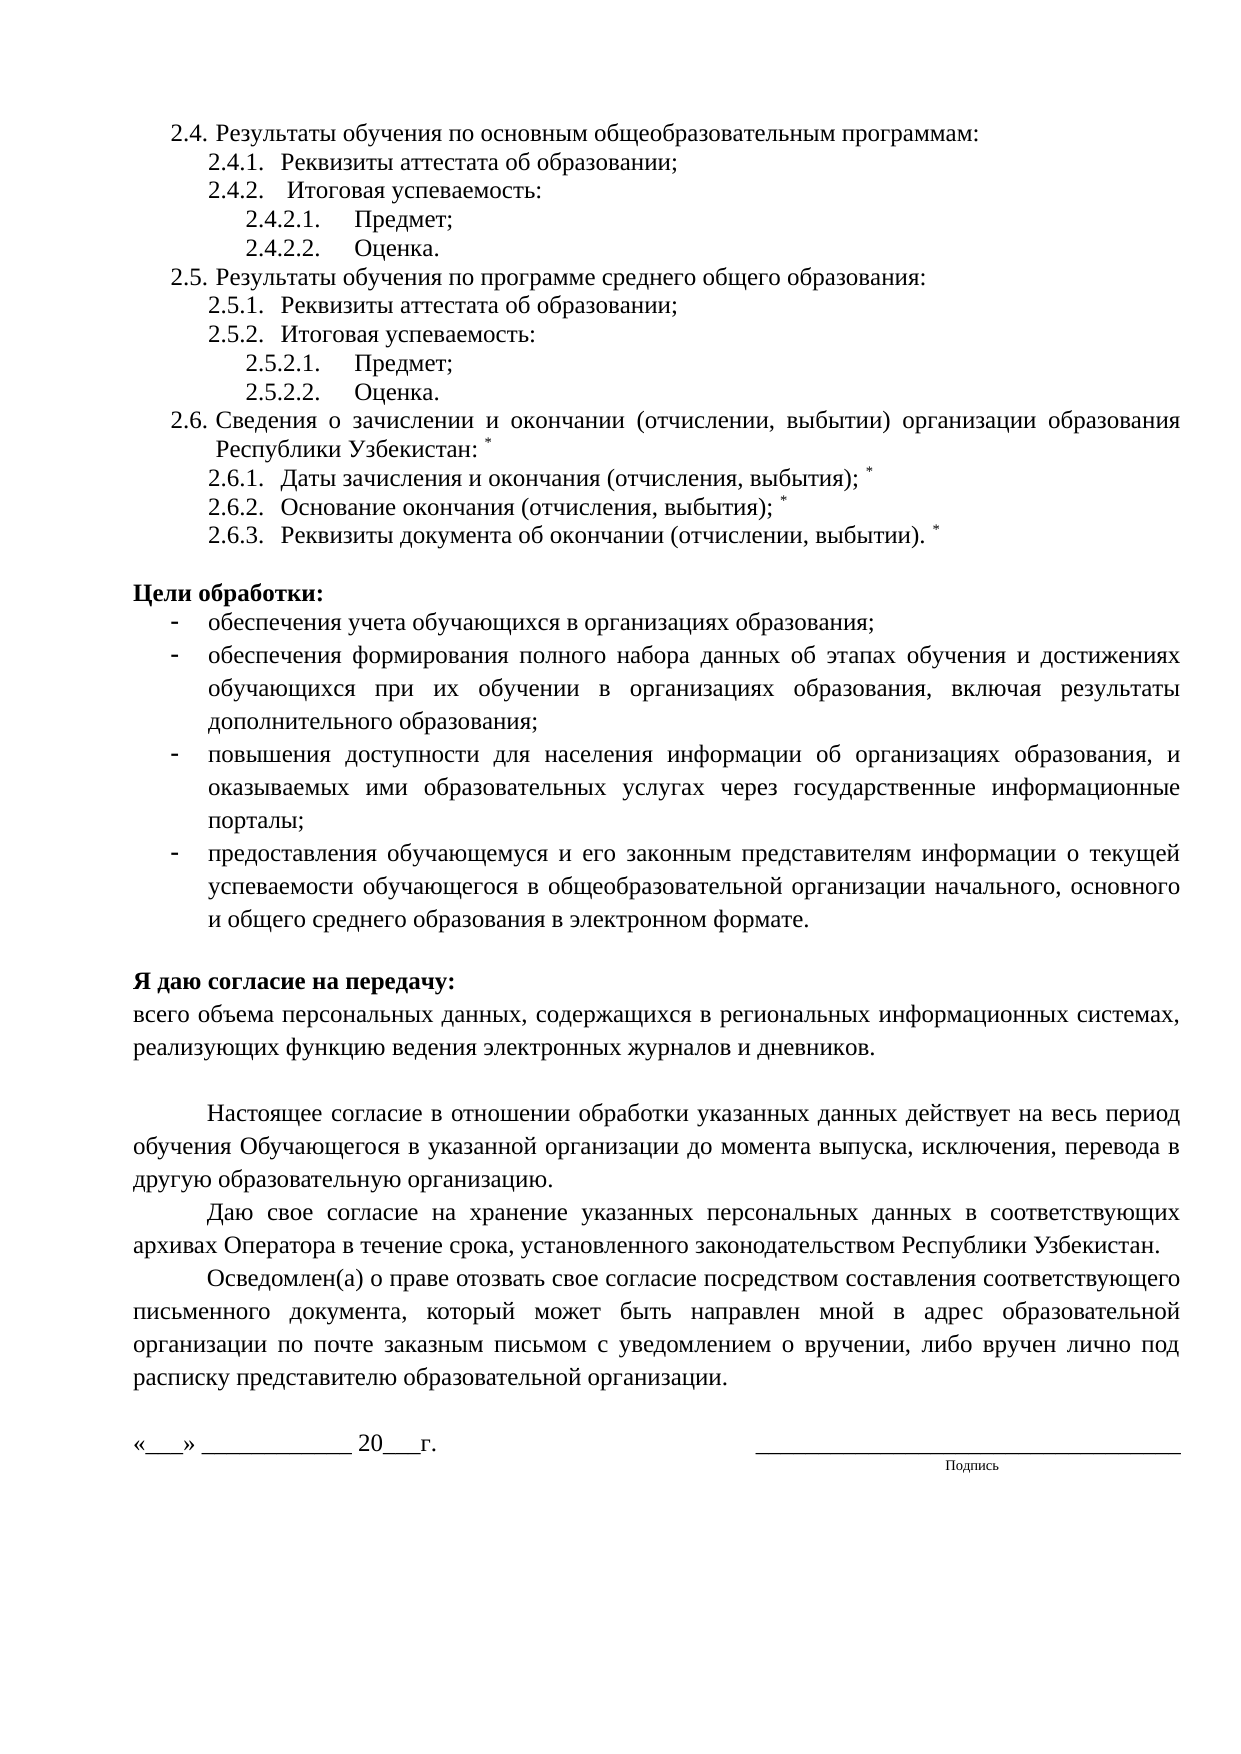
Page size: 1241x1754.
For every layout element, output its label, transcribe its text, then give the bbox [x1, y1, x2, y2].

list обеспечения формирования полного набора данных об этапах обучения и достижениях обучающихся при их обучении в организациях образования, включая результаты дополнительного образования; [170, 640, 1181, 735]
text Осведомлен(а) о праве отозвать свое согласие посредством составления соответствующего письменного документа, который может быть направлен мной в адрес образовательной организации по почте заказным письмом с уведомлением о вручении, либо вручен лично под расписку представителю образовательной организации. [133, 1263, 1181, 1391]
list Основание окончания (отчисления, выбытия); * [208, 492, 1181, 521]
list Реквизиты документа об окончании (отчислении, выбытии). * [208, 521, 1181, 549]
list Итоговая успеваемость: [208, 176, 1181, 204]
list Сведения о зачислении и окончании (отчислении, выбытии) организации образования Республики Узбекистан: * [170, 406, 1181, 463]
list Оценка. [245, 377, 1181, 406]
list Оценка. [245, 233, 1181, 262]
text «___» ____________ 20___г. __________________________________ [133, 1428, 1181, 1457]
list Предмет; [245, 204, 1181, 233]
text Подпись [945, 1457, 1181, 1486]
list повышения доступности для населения информации об организациях образования, и оказываемых ими образовательных услугах через государственные информационные порталы; [170, 739, 1181, 834]
text Даю свое согласие на хранение указанных персональных данных в соответствующих архивах Оператора в течение срока, установленного законодательством Республики Узбекистан. [133, 1197, 1181, 1259]
text Цели обработки: [133, 578, 1181, 607]
text Настоящее согласие в отношении обработки указанных данных действует на весь период обучения Обучающегося в указанной организации до момента выпуска, исключения, перевода в другую образовательную организацию. [133, 1098, 1181, 1193]
list Итоговая успеваемость: [208, 319, 1181, 348]
list предоставления обучающемуся и его законным представителям информации о текущей успеваемости обучающегося в общеобразовательной организации начального, основного и общего среднего образования в электронном формате. [170, 838, 1181, 933]
list Реквизиты аттестата об образовании; [208, 291, 1181, 319]
text всего объема персональных данных, содержащихся в региональных информационных системах, реализующих функцию ведения электронных журналов и дневников. [133, 999, 1181, 1061]
list Результаты обучения по программе среднего общего образования: [170, 262, 1181, 291]
text Я даю согласие на передачу: [133, 966, 1181, 994]
list Результаты обучения по основным общеобразовательным программам: [170, 118, 1181, 147]
list обеспечения учета обучающихся в организациях образования; [170, 607, 1181, 636]
list Даты зачисления и окончания (отчисления, выбытия); * [208, 463, 1181, 492]
list Предмет; [245, 348, 1181, 377]
list Реквизиты аттестата об образовании; [208, 147, 1181, 176]
